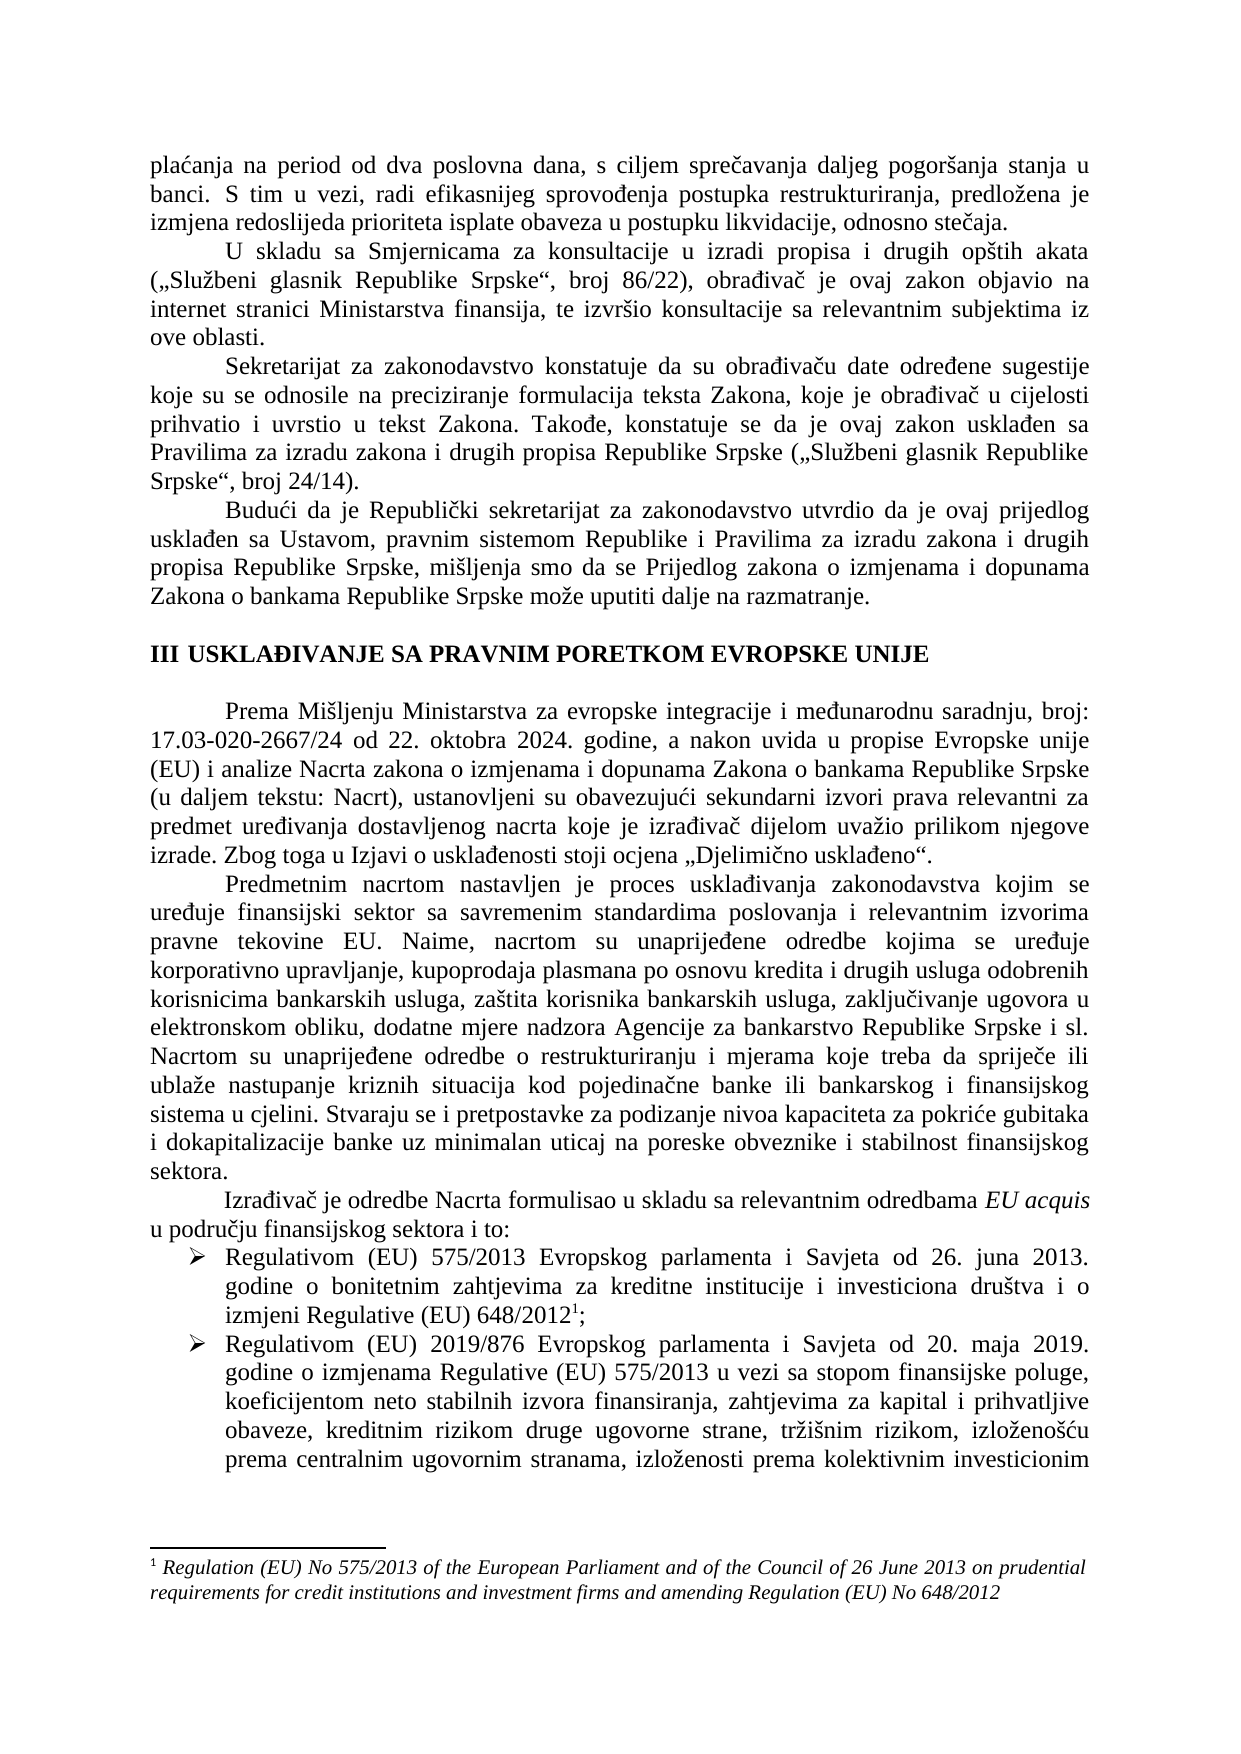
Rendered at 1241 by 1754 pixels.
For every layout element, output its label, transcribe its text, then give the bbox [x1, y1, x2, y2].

text Prema Mišljenju Ministarstva za evropske integracije i međunarodnu saradnju, broj: 17.03-020-2667/24 od 22. oktobra 2024. godine, a nakon uvida u propise Evropske unije (EU) i analize Nacrta zakona o izmjenama i dopunama Zakona o bankama Republike Srpske (u daljem tekstu: Nacrt), ustanovljeni su obavezujući sekundarni izvori prava relevantni za predmet uređivanja dostavljenog nacrta koje je izrađivač dijelom uvažio prilikom njegove izrade. Zbog toga u Izjavi o usklađenosti stoji ocjena „Djelimično usklađeno“. [150, 696, 1090, 869]
text Izrađivač je odredbe Nacrta formulisao u skladu sa relevantnim odredbama EU acquis u području finansijskog sektora i to: [150, 1185, 1090, 1242]
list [187, 1329, 1090, 1472]
text U skladu sa Smjernicama za konsultacije u izradi propisa i drugih opštih akata („Službeni glasnik Republike Srpske“, broj 86/22), obrađivač je ovaj zakon objavio na internet stranici Ministarstva finansija, te izvršio konsultacije sa relevantnim subjektima iz ove oblasti. [150, 236, 1090, 351]
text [150, 150, 1090, 236]
text Sekretarijat za zakonodavstvo konstatuje da su obrađivaču date određene sugestije koje su se odnosile na preciziranje formulacija teksta Zakona, koje je obrađivač u cijelosti prihvatio i uvrstio u tekst Zakona. Takođe, konstatuje se da je ovaj zakon usklađen sa Pravilima za izradu zakona i drugih propisa Republike Srpske („Službeni glasnik Republike Srpske“, broj 24/14). [150, 351, 1090, 495]
text Budući da je Republički sekretarijat za zakonodavstvo utvrdio da je ovaj prijedlog usklađen sa Ustavom, pravnim sistemom Republike i Pravilima za izradu zakona i drugih propisa Republike Srpske, mišljenja smo da se Prijedlog zakona o izmjenama i dopunama Zakona o bankama Republike Srpske može uputiti dalje na razmatranje. [150, 495, 1090, 610]
list Regulativom (EU) 575/2013 Evropskog parlamenta i Savjeta od 26. juna 2013. godine o bonitetnim zahtjevima za kreditne institucije i investiciona društva i o izmjeni Regulative (EU) 648/2012; [187, 1242, 1090, 1329]
text Predmetnim nacrtom nastavljen je proces usklađivanja zakonodavstva kojim se uređuje finansijski sektor sa savremenim standardima poslovanja i relevantnim izvorima pravne tekovine EU. Naime, nacrtom su unaprijeđene odredbe kojima se uređuje korporativno upravljanje, kupoprodaja plasmana po osnovu kredita i drugih usluga odobrenih korisnicima bankarskih usluga, zaštita korisnika bankarskih usluga, zaključivanje ugovora u elektronskom obliku, dodatne mjere nadzora Agencije za bankarstvo Republike Srpske i sl. Nacrtom su unaprijeđene odredbe o restrukturiranju i mjerama koje treba da spriječe ili ublaže nastupanje kriznih situacija kod pojedinačne banke ili bankarskog i finansijskog sistema u cjelini. Stvaraju se i pretpostavke za podizanje nivoa kapaciteta za pokriće gubitaka i dokapitalizacije banke uz minimalan uticaj na poreske obveznike i stabilnost finansijskog sektora. [150, 869, 1090, 1185]
text III USKLAĐIVANJE SA PRAVNIM PORETKOM EVROPSKE UNIJE [150, 639, 1090, 667]
